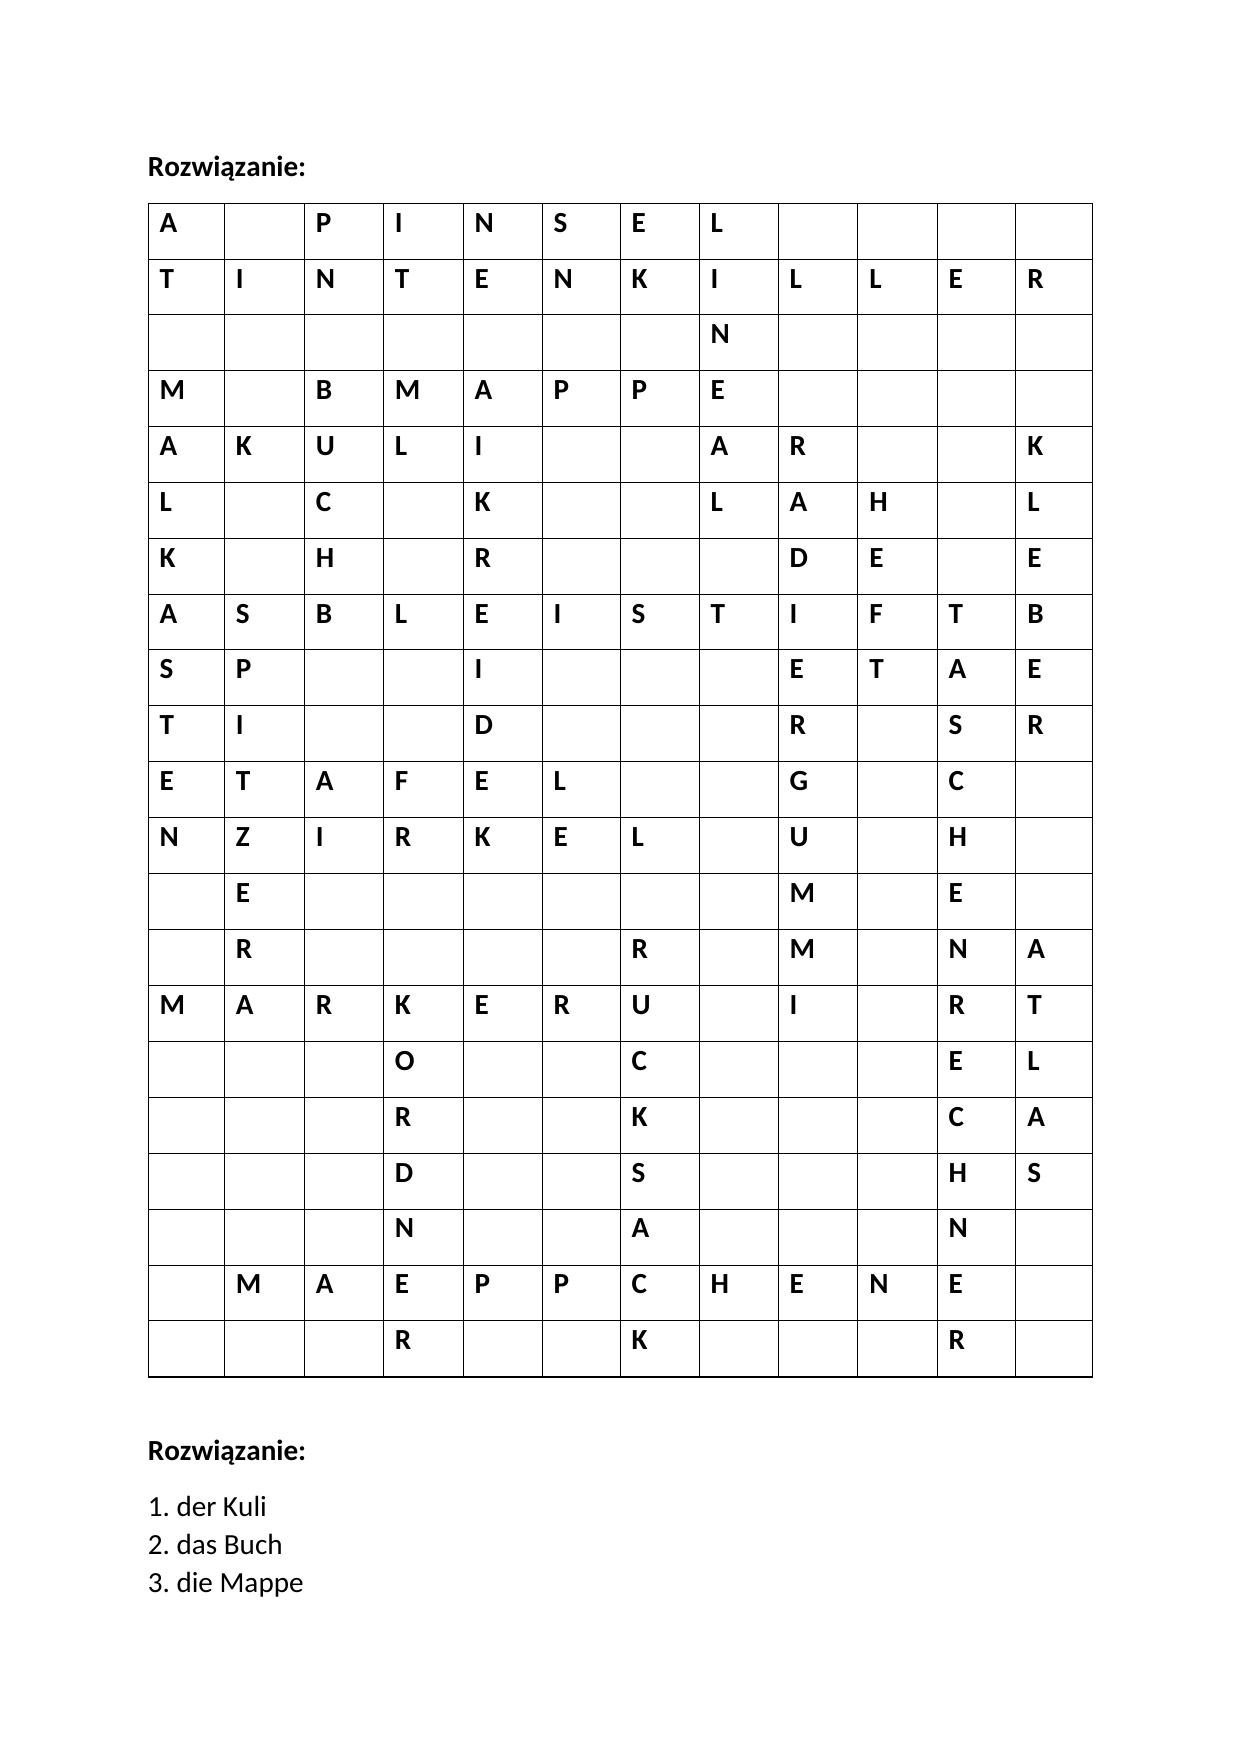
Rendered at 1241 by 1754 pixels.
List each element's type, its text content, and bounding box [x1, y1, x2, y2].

table_cell E [464, 762, 542, 817]
table_cell [700, 930, 778, 985]
table_cell H [938, 818, 1015, 873]
table_cell [779, 1098, 857, 1153]
table_cell A [1016, 1098, 1092, 1153]
table_cell E [1016, 539, 1092, 594]
table_cell [938, 371, 1015, 426]
table_cell T [384, 260, 463, 314]
table_header L [700, 204, 778, 259]
table_cell E [543, 818, 620, 873]
table_cell H [858, 483, 937, 538]
table_cell [621, 762, 699, 817]
table_cell P [621, 371, 699, 426]
table_cell S [1016, 1154, 1092, 1208]
table_cell E [938, 260, 1015, 314]
table_header I [384, 204, 463, 259]
table_cell [225, 1321, 304, 1376]
table_cell E [938, 874, 1015, 929]
table_cell E [464, 260, 542, 314]
table_cell I [305, 818, 383, 873]
table_cell R [621, 930, 699, 985]
table_cell N [938, 1210, 1015, 1264]
table_cell [858, 427, 937, 482]
table_cell [938, 483, 1015, 538]
table_cell M [149, 986, 224, 1041]
table_cell M [225, 1266, 304, 1320]
table_cell [464, 1321, 542, 1376]
table_header [1016, 204, 1092, 259]
table_cell [384, 706, 463, 761]
table_cell I [464, 427, 542, 482]
table_cell R [464, 539, 542, 594]
table_cell [700, 1210, 778, 1264]
table_cell P [464, 1266, 542, 1320]
table_cell [149, 1266, 224, 1320]
table_cell [225, 1098, 304, 1153]
table_cell S [149, 650, 224, 705]
table_cell [858, 315, 937, 370]
table_cell [305, 874, 383, 929]
table_cell R [384, 1321, 463, 1376]
table_cell [700, 1042, 778, 1097]
table_cell N [858, 1266, 937, 1320]
table_cell [305, 706, 383, 761]
table_cell [225, 1210, 304, 1264]
table_header [779, 204, 857, 259]
table_cell E [384, 1266, 463, 1320]
table_cell [1016, 315, 1092, 370]
table_cell [700, 818, 778, 873]
table_cell [305, 1210, 383, 1264]
table_cell I [779, 986, 857, 1041]
table_cell L [700, 483, 778, 538]
table_cell [464, 1042, 542, 1097]
table_cell [149, 1098, 224, 1153]
table_cell [938, 427, 1015, 482]
table_cell R [225, 930, 304, 985]
table_cell [543, 427, 620, 482]
table_cell T [700, 595, 778, 649]
table_cell B [1016, 595, 1092, 649]
table_cell [225, 483, 304, 538]
table_cell G [779, 762, 857, 817]
table_cell [621, 539, 699, 594]
table_cell [858, 874, 937, 929]
table_cell [1016, 1210, 1092, 1264]
table_cell S [621, 595, 699, 649]
table_cell [225, 315, 304, 370]
table_cell [305, 930, 383, 985]
table_cell [1016, 874, 1092, 929]
table_cell N [700, 315, 778, 370]
table_cell [464, 930, 542, 985]
table_cell L [1016, 1042, 1092, 1097]
table_cell U [305, 427, 383, 482]
table_cell D [464, 706, 542, 761]
table_cell C [621, 1042, 699, 1097]
table_cell [384, 650, 463, 705]
table_cell M [149, 371, 224, 426]
table_cell [1016, 762, 1092, 817]
table_cell [700, 1098, 778, 1153]
table_cell [700, 874, 778, 929]
table_cell C [938, 1098, 1015, 1153]
table_cell [543, 1321, 620, 1376]
text 3. die Mappe [148, 1564, 1093, 1600]
table_cell [779, 1210, 857, 1264]
table_cell [858, 986, 937, 1041]
table_cell A [305, 762, 383, 817]
table_cell [543, 315, 620, 370]
table_cell N [305, 260, 383, 314]
table_header [858, 204, 937, 259]
table_cell [305, 1098, 383, 1153]
table_cell [779, 1042, 857, 1097]
table_cell M [779, 930, 857, 985]
table_cell [305, 1321, 383, 1376]
table_cell [1016, 371, 1092, 426]
table_cell A [700, 427, 778, 482]
table_cell [858, 706, 937, 761]
table_cell [543, 874, 620, 929]
table_cell [225, 539, 304, 594]
table_cell [858, 1098, 937, 1153]
table_cell [464, 874, 542, 929]
table_cell [858, 1154, 937, 1208]
table_cell R [1016, 260, 1092, 314]
table_cell [779, 315, 857, 370]
table_cell [700, 762, 778, 817]
table_header P [305, 204, 383, 259]
table_cell K [621, 260, 699, 314]
table_cell R [384, 1098, 463, 1153]
table_cell [621, 315, 699, 370]
table_cell S [938, 706, 1015, 761]
table_cell [543, 1210, 620, 1264]
table_cell L [384, 595, 463, 649]
text 1. der Kuli [148, 1488, 1093, 1523]
table_cell H [305, 539, 383, 594]
table_cell [305, 1042, 383, 1097]
table_cell L [779, 260, 857, 314]
table_cell M [384, 371, 463, 426]
table_cell P [543, 371, 620, 426]
table_cell A [149, 427, 224, 482]
table_cell P [543, 1266, 620, 1320]
table_cell C [938, 762, 1015, 817]
table_cell [149, 874, 224, 929]
table_cell [543, 1042, 620, 1097]
table_cell [858, 1321, 937, 1376]
table_cell [700, 650, 778, 705]
table_cell N [938, 930, 1015, 985]
table_cell [149, 1321, 224, 1376]
table_cell E [464, 986, 542, 1041]
table_cell [464, 315, 542, 370]
table_cell K [384, 986, 463, 1041]
table_cell [149, 1210, 224, 1264]
table_cell L [621, 818, 699, 873]
table_cell K [621, 1098, 699, 1153]
table_cell [700, 539, 778, 594]
table_cell [305, 1154, 383, 1208]
table_cell [464, 1210, 542, 1264]
table_cell [149, 930, 224, 985]
table_cell R [938, 1321, 1015, 1376]
table_header [225, 204, 304, 259]
table_cell Z [225, 818, 304, 873]
table_cell A [621, 1210, 699, 1264]
table_cell [858, 762, 937, 817]
table_cell [225, 371, 304, 426]
table_cell [225, 1042, 304, 1097]
table_cell [1016, 1266, 1092, 1320]
table_cell F [858, 595, 937, 649]
table_cell N [543, 260, 620, 314]
table_cell E [858, 539, 937, 594]
table_cell [779, 1321, 857, 1376]
table_cell [384, 539, 463, 594]
table_cell E [225, 874, 304, 929]
table_cell [543, 930, 620, 985]
table_cell A [779, 483, 857, 538]
table_cell [543, 539, 620, 594]
table_cell A [464, 371, 542, 426]
table_cell T [858, 650, 937, 705]
table_cell I [225, 706, 304, 761]
table_cell B [305, 371, 383, 426]
table_cell [700, 986, 778, 1041]
table_cell [543, 483, 620, 538]
table_cell I [225, 260, 304, 314]
table_cell [858, 818, 937, 873]
table_cell [464, 1098, 542, 1153]
table_cell [621, 874, 699, 929]
table_cell T [1016, 986, 1092, 1041]
table_cell K [225, 427, 304, 482]
table_cell [543, 650, 620, 705]
table_cell [384, 483, 463, 538]
table_cell [384, 874, 463, 929]
table_cell M [779, 874, 857, 929]
table_cell T [938, 595, 1015, 649]
table_cell [384, 930, 463, 985]
table_cell R [779, 427, 857, 482]
table_cell A [1016, 930, 1092, 985]
table_cell L [149, 483, 224, 538]
table_cell N [149, 818, 224, 873]
table_cell [1016, 818, 1092, 873]
table_cell [700, 706, 778, 761]
table_cell L [543, 762, 620, 817]
table_cell F [384, 762, 463, 817]
table_header N [464, 204, 542, 259]
table_cell U [621, 986, 699, 1041]
table_cell E [464, 595, 542, 649]
table_cell [858, 1210, 937, 1264]
table_cell K [149, 539, 224, 594]
table_cell H [700, 1266, 778, 1320]
table_cell E [1016, 650, 1092, 705]
table_cell A [938, 650, 1015, 705]
table_cell I [779, 595, 857, 649]
table_cell [700, 1321, 778, 1376]
table_cell N [384, 1210, 463, 1264]
table_header [938, 204, 1015, 259]
table_cell [464, 1154, 542, 1208]
table_header E [621, 204, 699, 259]
text Rozwiązanie: [148, 148, 1093, 183]
table_cell O [384, 1042, 463, 1097]
table_cell A [149, 595, 224, 649]
table_cell [149, 1042, 224, 1097]
table_cell [305, 315, 383, 370]
table_cell D [779, 539, 857, 594]
table_cell K [1016, 427, 1092, 482]
table_cell [305, 650, 383, 705]
table_cell E [149, 762, 224, 817]
table_cell T [149, 706, 224, 761]
text Rozwiązanie: [148, 1432, 1093, 1468]
table_cell I [464, 650, 542, 705]
table_cell A [305, 1266, 383, 1320]
table_cell U [779, 818, 857, 873]
table_cell [858, 371, 937, 426]
table_cell [779, 1154, 857, 1208]
table_cell E [779, 1266, 857, 1320]
table_cell P [225, 650, 304, 705]
table_cell D [384, 1154, 463, 1208]
table_cell [938, 315, 1015, 370]
table_cell E [938, 1266, 1015, 1320]
table_cell [384, 315, 463, 370]
table_cell K [464, 818, 542, 873]
table_cell [543, 1154, 620, 1208]
table_cell [149, 315, 224, 370]
table_cell R [1016, 706, 1092, 761]
table_cell T [149, 260, 224, 314]
table_cell R [384, 818, 463, 873]
table_cell C [621, 1266, 699, 1320]
table_cell [621, 706, 699, 761]
table_cell A [225, 986, 304, 1041]
table_cell R [305, 986, 383, 1041]
table_cell L [858, 260, 937, 314]
table_cell E [700, 371, 778, 426]
table_cell R [543, 986, 620, 1041]
table_cell E [938, 1042, 1015, 1097]
table_header A [149, 204, 224, 259]
table_cell [621, 483, 699, 538]
table_cell S [621, 1154, 699, 1208]
table_cell B [305, 595, 383, 649]
table_cell [543, 1098, 620, 1153]
table_cell C [305, 483, 383, 538]
table_cell [858, 1042, 937, 1097]
table_cell [149, 1154, 224, 1208]
table_cell R [779, 706, 857, 761]
table_cell [938, 539, 1015, 594]
text 2. das Buch [148, 1526, 1093, 1562]
table_cell [779, 371, 857, 426]
table_cell T [225, 762, 304, 817]
table_cell K [464, 483, 542, 538]
table_cell L [384, 427, 463, 482]
table_cell I [543, 595, 620, 649]
table_cell [621, 650, 699, 705]
table_cell [700, 1154, 778, 1208]
table_cell L [1016, 483, 1092, 538]
table_cell I [700, 260, 778, 314]
table_cell [1016, 1321, 1092, 1376]
table_cell E [779, 650, 857, 705]
table_cell H [938, 1154, 1015, 1208]
table_cell [621, 427, 699, 482]
table_cell [225, 1154, 304, 1208]
table_cell R [938, 986, 1015, 1041]
table_cell [858, 930, 937, 985]
table_cell S [225, 595, 304, 649]
table_header S [543, 204, 620, 259]
table_cell [543, 706, 620, 761]
table_cell K [621, 1321, 699, 1376]
